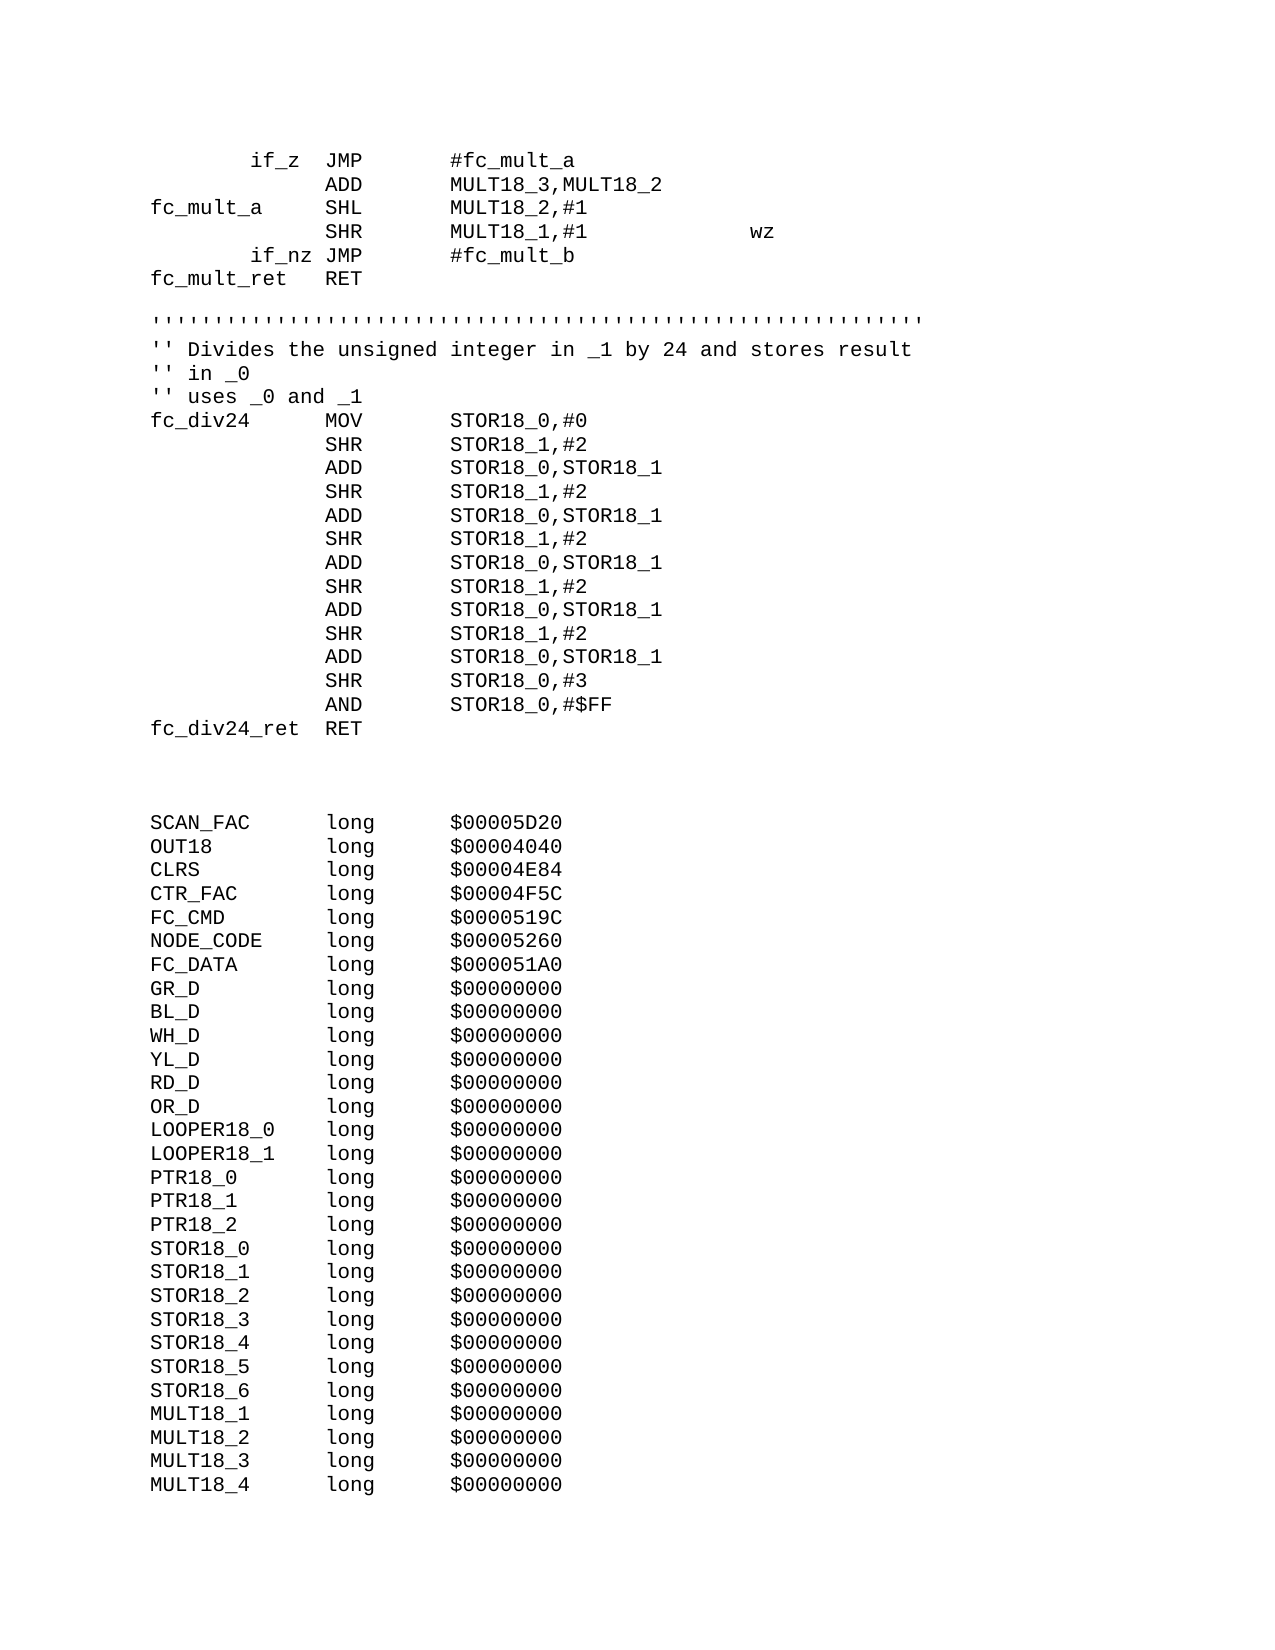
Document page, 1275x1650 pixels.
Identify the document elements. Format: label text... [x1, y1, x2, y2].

text '' in _0 [150, 363, 1125, 386]
text LOOPER18_1 long $00000000 [150, 1143, 1125, 1167]
text GR_D long $00000000 [150, 978, 1125, 1001]
text FC_CMD long $0000519C [150, 907, 1125, 930]
text SHR MULT18_1,#1 wz [150, 221, 1125, 244]
text MULT18_4 long $00000000 [150, 1474, 1125, 1498]
text SCAN_FAC long $00005D20 [150, 812, 1125, 836]
text MULT18_1 long $00000000 [150, 1403, 1125, 1427]
text STOR18_3 long $00000000 [150, 1309, 1125, 1332]
text PTR18_0 long $00000000 [150, 1167, 1125, 1190]
text SHR STOR18_0,#3 [150, 670, 1125, 694]
text CTR_FAC long $00004F5C [150, 883, 1125, 907]
text STOR18_2 long $00000000 [150, 1285, 1125, 1309]
text PTR18_1 long $00000000 [150, 1190, 1125, 1214]
text YL_D long $00000000 [150, 1048, 1125, 1072]
text ADD STOR18_0,STOR18_1 [150, 599, 1125, 623]
text OUT18 long $00004040 [150, 836, 1125, 859]
text if_z JMP #fc_mult_a [150, 150, 1125, 174]
text BL_D long $00000000 [150, 1001, 1125, 1025]
text STOR18_6 long $00000000 [150, 1379, 1125, 1403]
text SHR STOR18_1,#2 [150, 623, 1125, 647]
text ADD STOR18_0,STOR18_1 [150, 505, 1125, 528]
text '' Divides the unsigned integer in _1 by 24 and stores result [150, 339, 1125, 363]
text NODE_CODE long $00005260 [150, 930, 1125, 954]
text WH_D long $00000000 [150, 1025, 1125, 1048]
text LOOPER18_0 long $00000000 [150, 1119, 1125, 1143]
text ADD STOR18_0,STOR18_1 [150, 647, 1125, 670]
text '' uses _0 and _1 [150, 386, 1125, 410]
text OR_D long $00000000 [150, 1096, 1125, 1119]
text PTR18_2 long $00000000 [150, 1214, 1125, 1238]
text SHR STOR18_1,#2 [150, 528, 1125, 552]
text STOR18_5 long $00000000 [150, 1356, 1125, 1379]
text fc_div24_ret RET [150, 717, 1125, 741]
text SHR STOR18_1,#2 [150, 481, 1125, 505]
text ADD STOR18_0,STOR18_1 [150, 552, 1125, 576]
text MULT18_3 long $00000000 [150, 1451, 1125, 1474]
text fc_mult_ret RET [150, 268, 1125, 292]
text MULT18_2 long $00000000 [150, 1427, 1125, 1451]
text AND STOR18_0,#$FF [150, 694, 1125, 717]
text ADD STOR18_0,STOR18_1 [150, 457, 1125, 481]
text STOR18_0 long $00000000 [150, 1238, 1125, 1261]
text '''''''''''''''''''''''''''''''''''''''''''''''''''''''''''''' [150, 316, 1125, 339]
text SHR STOR18_1,#2 [150, 576, 1125, 599]
text fc_div24 MOV STOR18_0,#0 [150, 410, 1125, 434]
text SHR STOR18_1,#2 [150, 434, 1125, 457]
text if_nz JMP #fc_mult_b [150, 244, 1125, 268]
text fc_mult_a SHL MULT18_2,#1 [150, 197, 1125, 221]
text STOR18_1 long $00000000 [150, 1261, 1125, 1285]
text ADD MULT18_3,MULT18_2 [150, 174, 1125, 197]
text RD_D long $00000000 [150, 1072, 1125, 1096]
text STOR18_4 long $00000000 [150, 1332, 1125, 1356]
text FC_DATA long $000051A0 [150, 954, 1125, 978]
text CLRS long $00004E84 [150, 859, 1125, 883]
